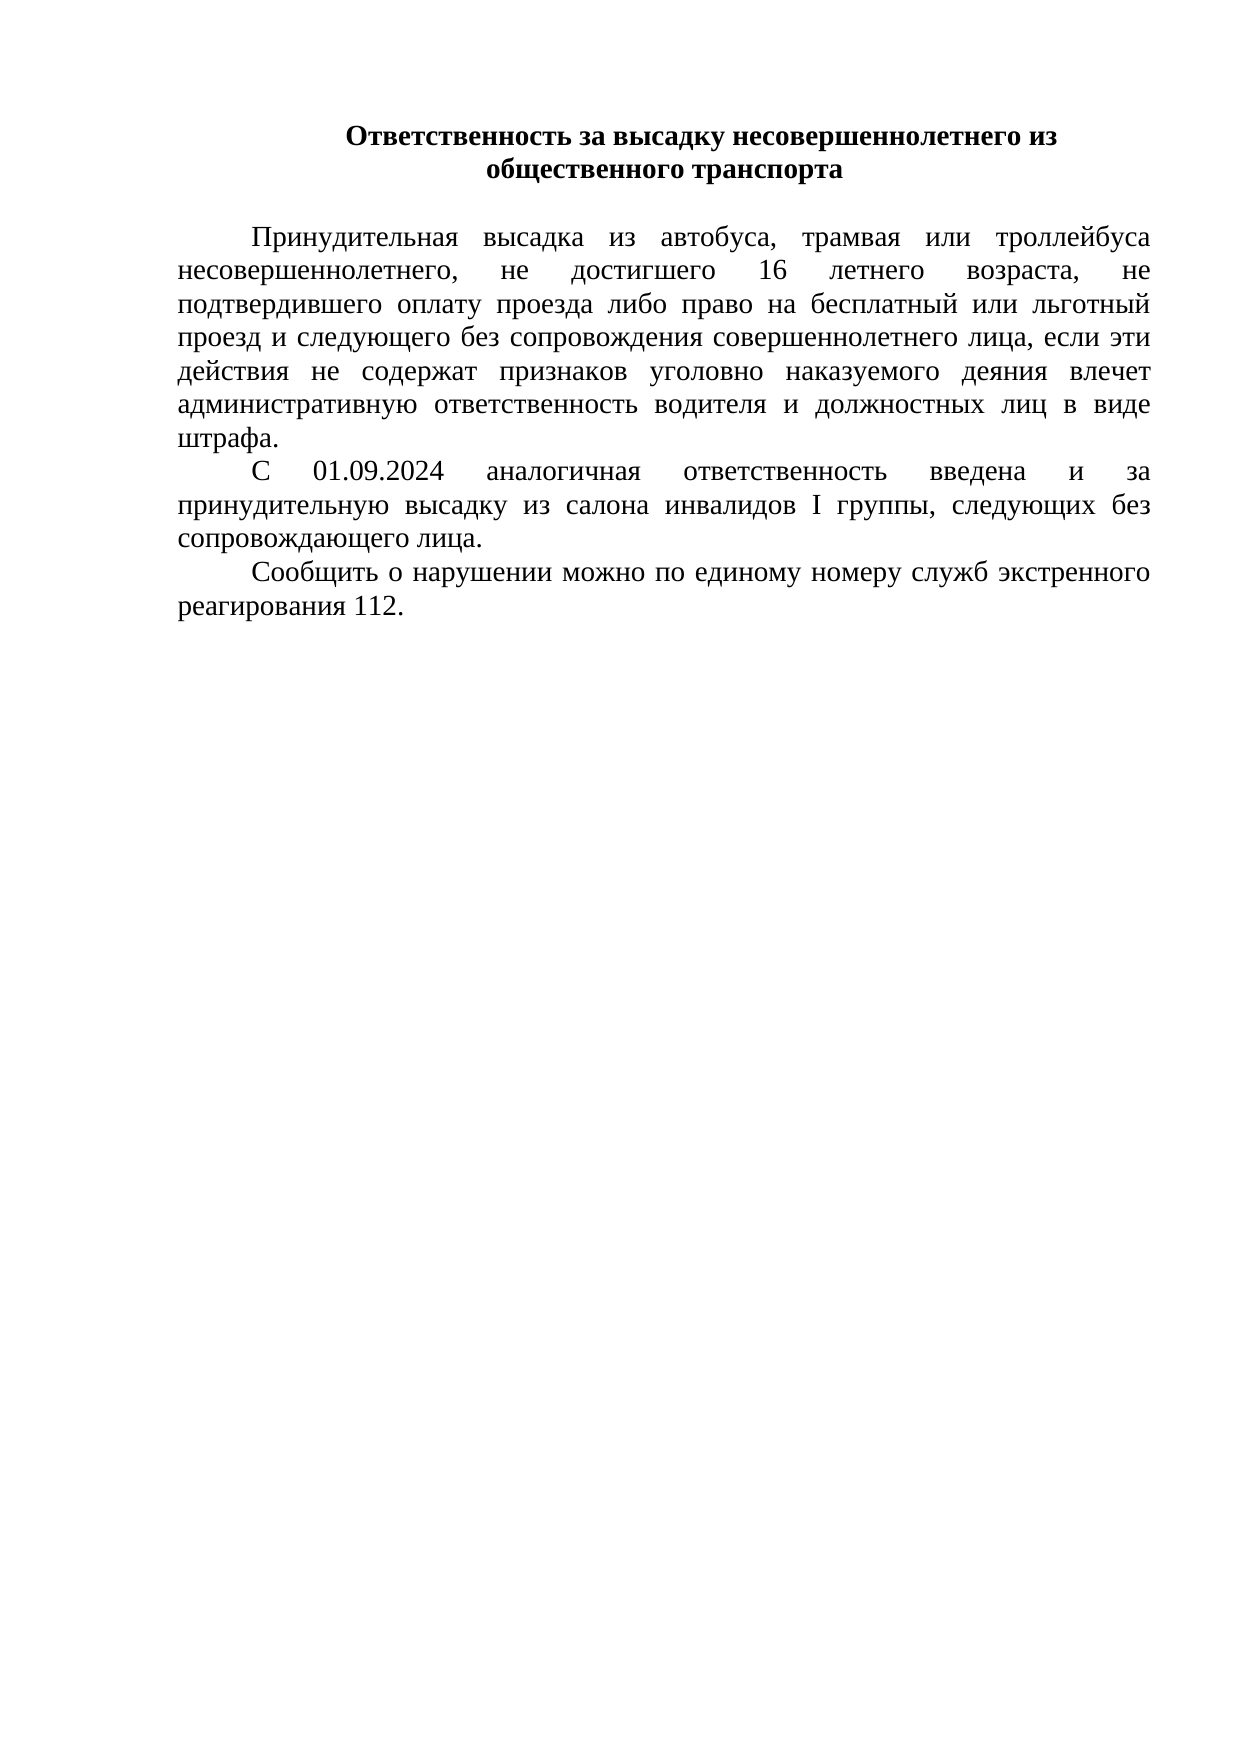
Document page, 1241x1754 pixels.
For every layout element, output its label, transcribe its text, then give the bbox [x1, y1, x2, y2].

text С 01.09.2024 аналогичная ответственность введена и за принудительную высадку из салона инвалидов I группы, следующих без сопровождающего лица. [177, 453, 1152, 554]
text Сообщить о нарушении можно по единому номеру служб экстренного реагирования 112. [177, 554, 1152, 621]
text Принудительная высадка из автобуса, трамвая или троллейбуса несовершеннолетнего, не достигшего 16 летнего возраста, не подтвердившего оплату проезда либо право на бесплатный или льготный проезд и следующего без сопровождения совершеннолетнего лица, если эти действия не содержат признаков уголовно наказуемого деяния влечет административную ответственность водителя и должностных лиц в виде штрафа. [177, 219, 1152, 453]
text Ответственность за высадку несовершеннолетнего из общественного транспорта [177, 118, 1152, 185]
